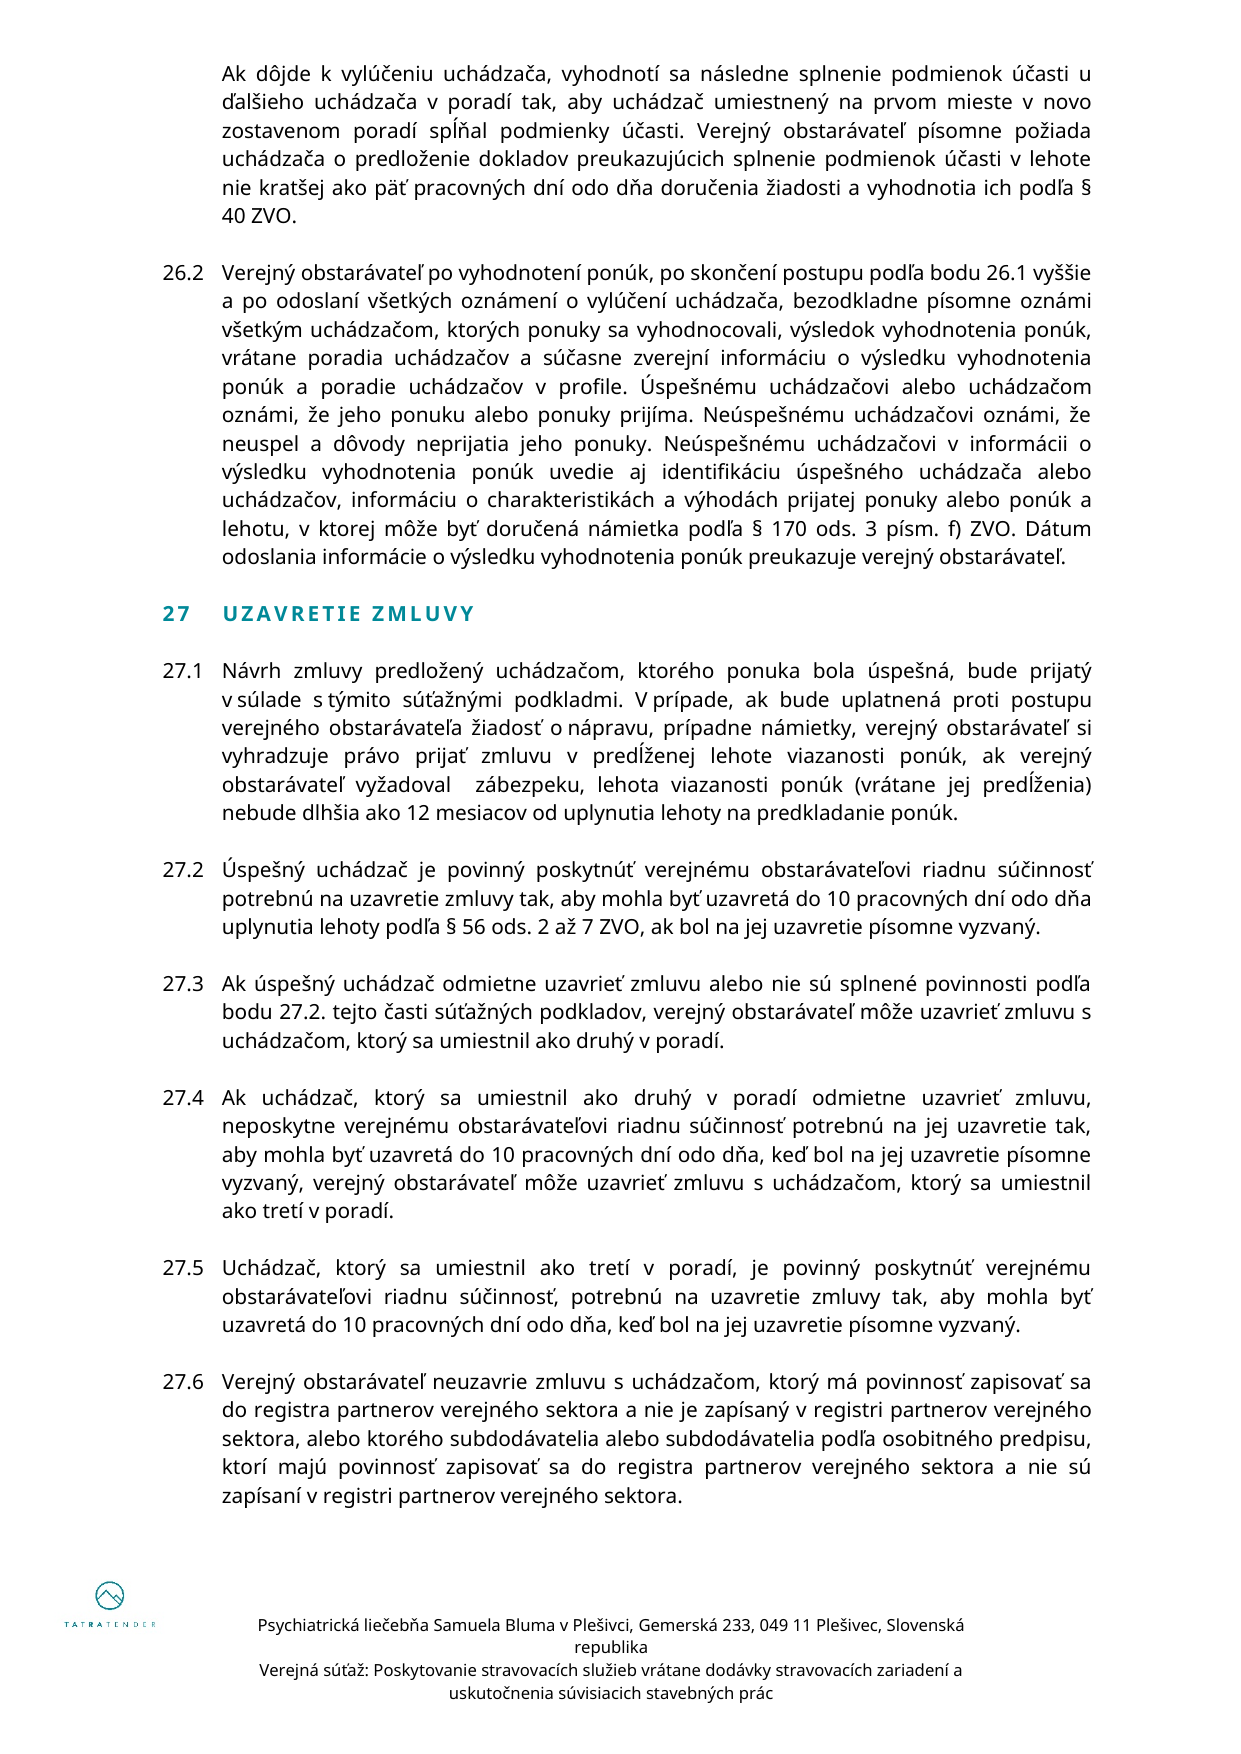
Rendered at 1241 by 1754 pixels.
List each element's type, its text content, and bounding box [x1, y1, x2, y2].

text Uzavretie zmluvy [162, 599, 1093, 628]
picture [43, 1557, 176, 1651]
subtitle Ak dôjde k vylúčeniu uchádzača, vyhodnotí sa následne splnenie podmienok účasti u ďalšieho uchádzača v poradí tak, aby uchádzač umiestnený na prvom mieste v novo zostavenom poradí spĺňal podmienky účasti. Verejný obstarávateľ písomne požiada uchádzača o predloženie dokladov preukazujúcich splnenie podmienok účasti v lehote nie kratšej ako päť pracovných dní odo dňa doručenia žiadosti a vyhodnotia ich podľa § 40 ZVO. [222, 59, 1093, 230]
subtitle Úspešný uchádzač je povinný poskytnúť verejnému obstarávateľovi riadnu súčinnosť potrebnú na uzavretie zmluvy tak, aby mohla byť uzavretá do 10 pracovných dní odo dňa uplynutia lehoty podľa § 56 ods. 2 až 7 ZVO, ak bol na jej uzavretie písomne vyzvaný. [162, 855, 1093, 941]
subtitle Uchádzač, ktorý sa umiestnil ako tretí v poradí, je povinný poskytnúť verejnému obstarávateľovi riadnu súčinnosť, potrebnú na uzavretie zmluvy tak, aby mohla byť uzavretá do 10 pracovných dní odo dňa, keď bol na jej uzavretie písomne vyzvaný. [162, 1253, 1093, 1339]
subtitle Ak uchádzač, ktorý sa umiestnil ako druhý v poradí odmietne uzavrieť zmluvu, neposkytne verejnému obstarávateľovi riadnu súčinnosť potrebnú na jej uzavretie tak, aby mohla byť uzavretá do 10 pracovných dní odo dňa, keď bol na jej uzavretie písomne vyzvaný, verejný obstarávateľ môže uzavrieť zmluvu s uchádzačom, ktorý sa umiestnil ako tretí v poradí. [162, 1083, 1093, 1225]
subtitle Ak úspešný uchádzač odmietne uzavrieť zmluvu alebo nie sú splnené povinnosti podľa bodu 27.2. tejto časti súťažných podkladov, verejný obstarávateľ môže uzavrieť zmluvu s uchádzačom, ktorý sa umiestnil ako druhý v poradí. [162, 969, 1093, 1054]
subtitle Verejný obstarávateľ po vyhodnotení ponúk, po skončení postupu podľa bodu 26.1 vyššie a po odoslaní všetkých oznámení o vylúčení uchádzača, bezodkladne písomne oznámi všetkým uchádzačom, ktorých ponuky sa vyhodnocovali, výsledok vyhodnotenia ponúk, vrátane poradia uchádzačov a súčasne zverejní informáciu o výsledku vyhodnotenia ponúk a poradie uchádzačov v profile. Úspešnému uchádzačovi alebo uchádzačom oznámi, že jeho ponuku alebo ponuky prijíma. Neúspešnému uchádzačovi oznámi, že neuspel a dôvody neprijatia jeho ponuky. Neúspešnému uchádzačovi v informácii o výsledku vyhodnotenia ponúk uvedie aj identifikáciu úspešného uchádzača alebo uchádzačov, informáciu o charakteristikách a výhodách prijatej ponuky alebo ponúk a lehotu, v ktorej môže byť doručená námietka podľa § 170 ods. 3 písm. f) ZVO. Dátum odoslania informácie o výsledku vyhodnotenia ponúk preukazuje verejný obstarávateľ. [162, 258, 1093, 571]
subtitle Verejný obstarávateľ neuzavrie zmluvu s uchádzačom, ktorý má povinnosť zapisovať sa do registra partnerov verejného sektora a nie je zapísaný v registri partnerov verejného sektora, alebo ktorého subdodávatelia alebo subdodávatelia podľa osobitného predpisu, ktorí majú povinnosť zapisovať sa do registra partnerov verejného sektora a nie sú zapísaní v registri partnerov verejného sektora. [162, 1367, 1093, 1509]
subtitle Návrh zmluvy predložený uchádzačom, ktorého ponuka bola úspešná, bude prijatý v súlade s týmito súťažnými podkladmi. V prípade, ak bude uplatnená proti postupu verejného obstarávateľa žiadosť o nápravu, prípadne námietky, verejný obstarávateľ si vyhradzuje právo prijať zmluvu v predĺženej lehote viazanosti ponúk, ak verejný obstarávateľ vyžadoval zábezpeku, lehota viazanosti ponúk (vrátane jej predĺženia) nebude dlhšia ako 12 mesiacov od uplynutia lehoty na predkladanie ponúk. [162, 656, 1093, 827]
